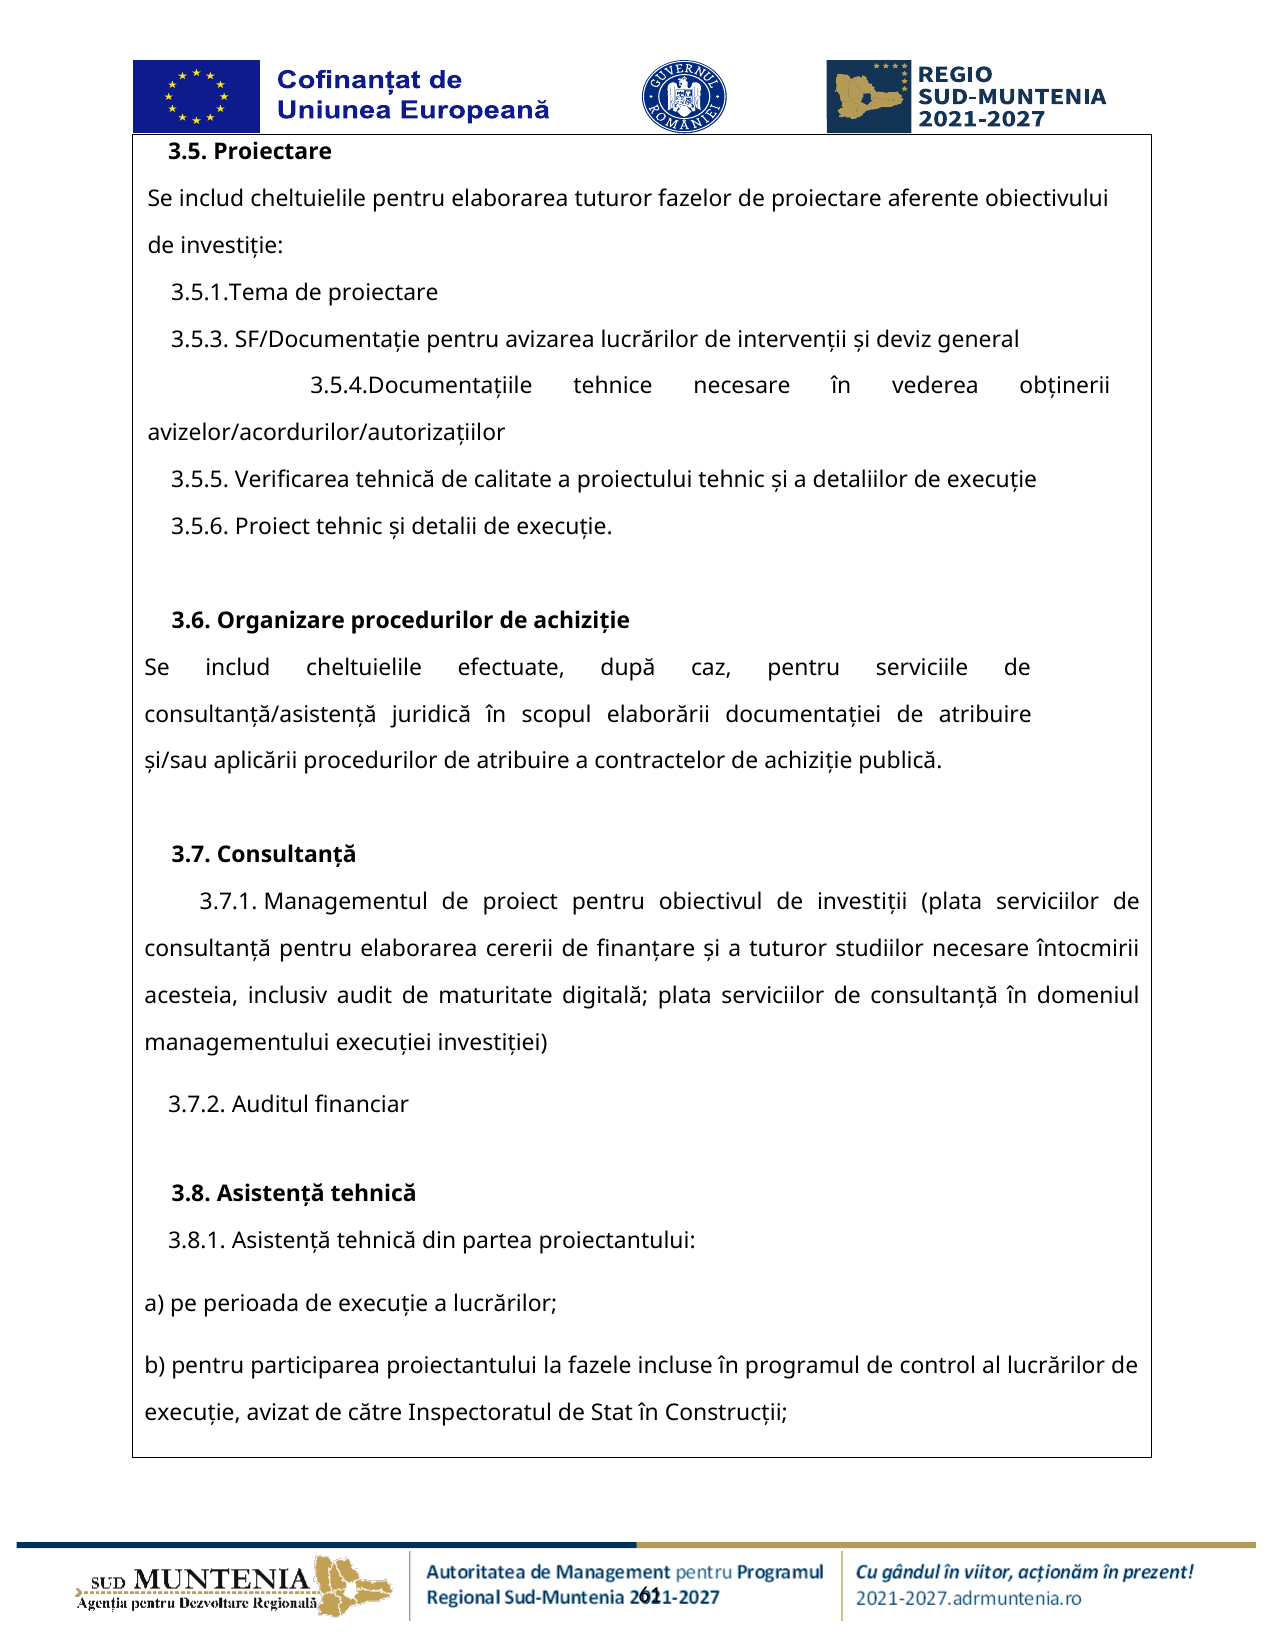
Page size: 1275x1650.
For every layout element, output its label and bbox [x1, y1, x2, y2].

table_header [133, 135, 1151, 1457]
picture [16, 1542, 1257, 1622]
